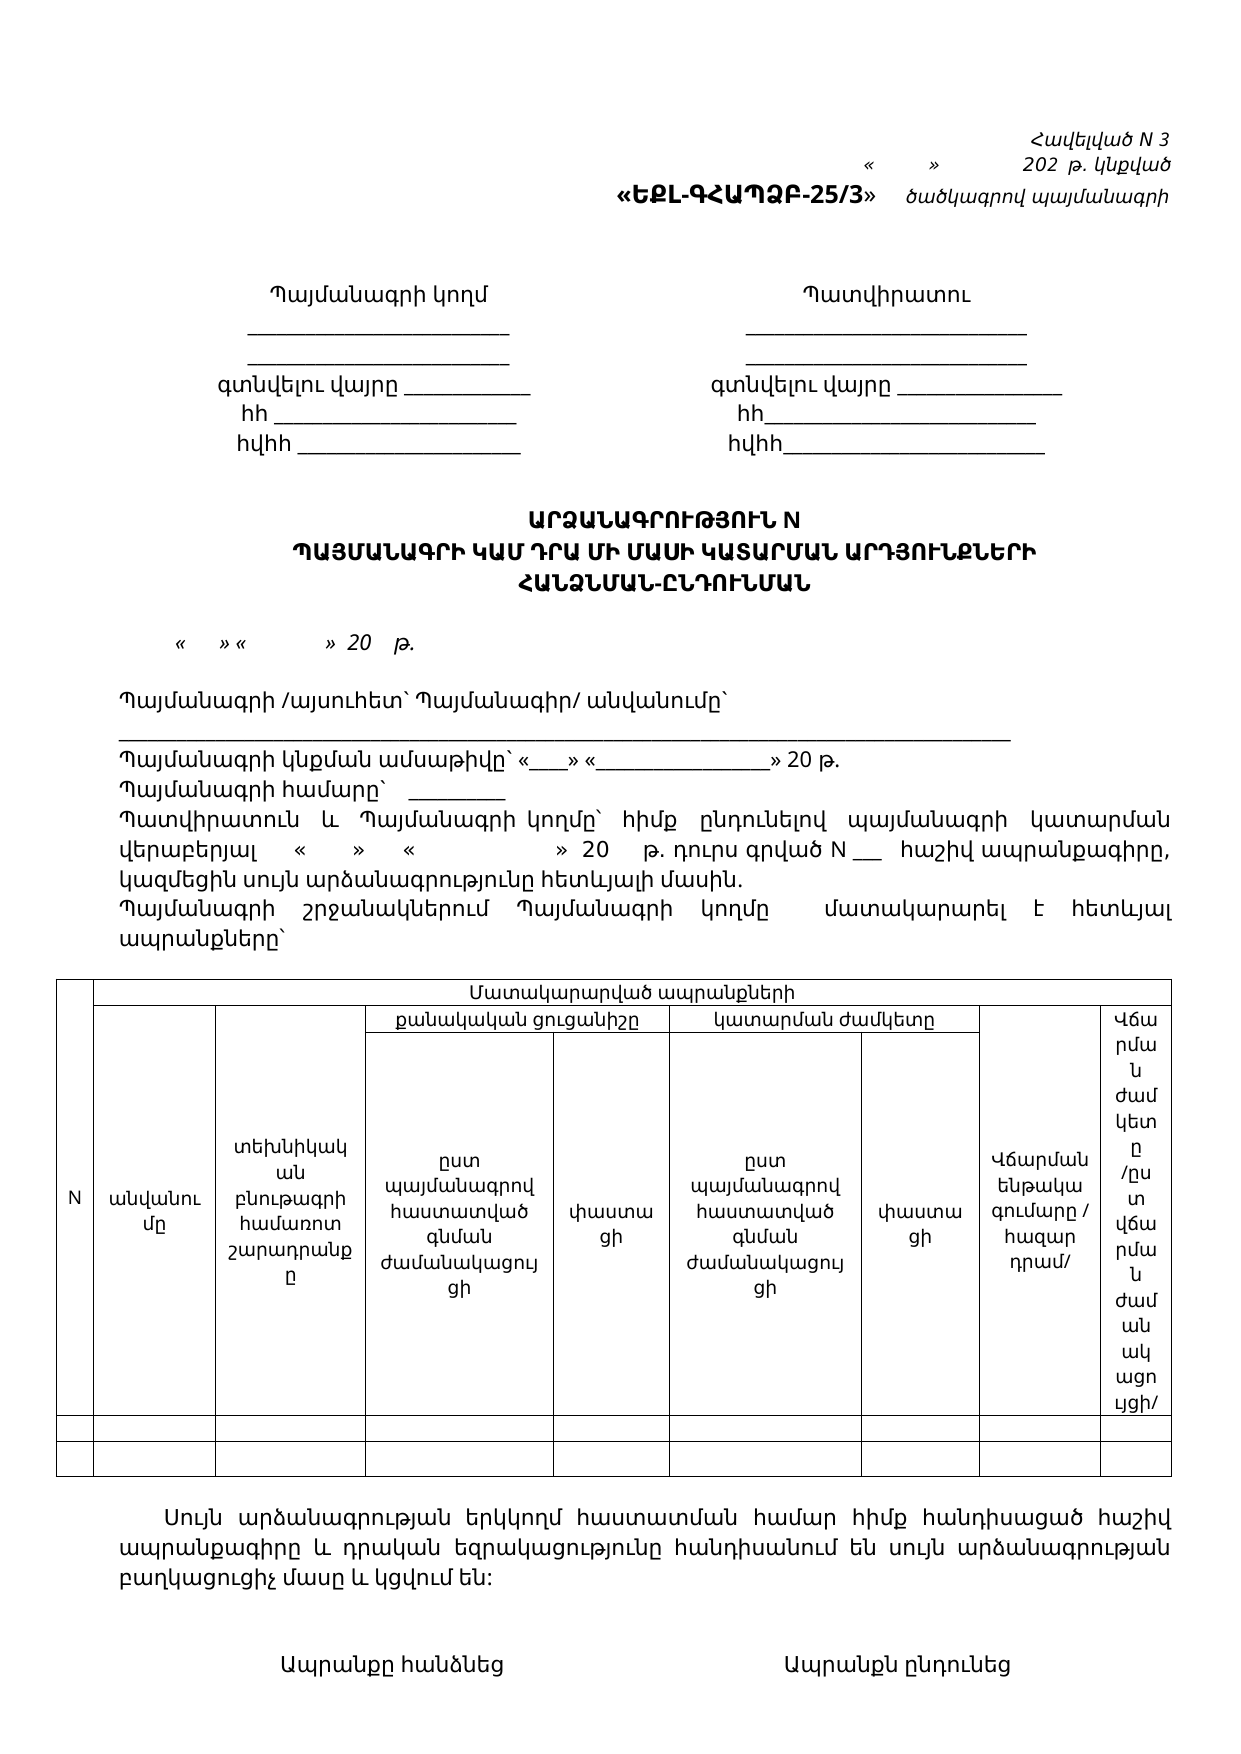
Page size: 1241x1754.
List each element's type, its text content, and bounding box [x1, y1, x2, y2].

table_cell [1101, 1416, 1171, 1441]
text «ԵՔԼ-ԳՀԱՊՁԲ-25/3» ծածկագրով պայմանագրի [118, 177, 1171, 211]
table_cell [94, 1416, 215, 1441]
table_cell տեխնիկական բնութագրի համառոտ շարադրանքը [216, 1006, 365, 1414]
table_cell ըստ պայմանագրով հաստատված գնման ժամանակացույցի [366, 1033, 553, 1414]
text « » 202 թ. կնքված [118, 152, 1171, 177]
text ՊԱՅՄԱՆԱԳՐԻ ԿԱՄ ԴՐԱ ՄԻ ՄԱՍԻ ԿԱՏԱՐՄԱՆ ԱՐԴՅՈՒՆՔՆԵՐԻ [118, 536, 1171, 567]
table_header Պայմանագրի կողմ ___________________________ ___________________________ գտնվելու վայրը ______________ հհ _________________________ հվհհ _______________________ [137, 279, 620, 458]
text Հավելված N 3 [118, 126, 1171, 152]
table_cell [862, 1442, 979, 1476]
table_cell [57, 1416, 93, 1441]
table_cell [57, 1442, 93, 1476]
text Պայմանագրի համարը` __________ [118, 774, 1171, 804]
table_cell [94, 1442, 215, 1476]
table_cell [366, 1416, 553, 1441]
table_cell Վճարման ժամկետը /ըստ վճարման ժամանակացույցի/ [1101, 1006, 1171, 1414]
table_cell կատարման ժամկետը [670, 1006, 979, 1032]
table_cell [862, 1416, 979, 1441]
table_cell [554, 1442, 669, 1476]
text ՀԱՆՁՆՄԱՆ-ԸՆԴՈՒՆՄԱՆ [118, 567, 1171, 598]
table_cell [670, 1416, 861, 1441]
table_cell [670, 1442, 861, 1476]
table_cell [216, 1416, 365, 1441]
table_header Ապրանքը հանձնեց [140, 1649, 645, 1679]
table_cell քանակական ցուցանիշը [366, 1006, 669, 1032]
table_cell [980, 1416, 1100, 1441]
text Սույն արձանագրության երկկողմ հաստատման համար հիմք հանդիսացած հաշիվ ապրանքագիրը և դրական եզրակացությունը հանդիսանում են սույն արձանագրության բաղկացուցիչ մասը և կցվում են: [118, 1502, 1171, 1592]
table_cell ըստ պայմանագրով հաստատված գնման ժամանակացույցի [670, 1033, 861, 1414]
table_cell [1101, 1442, 1171, 1476]
table_header Մատակարարված ապրանքների [94, 980, 1171, 1005]
table_cell [980, 1442, 1100, 1476]
table_cell Վճարման ենթակա գումարը /հազար դրամ/ [980, 1006, 1100, 1414]
table_cell [554, 1416, 669, 1441]
table_cell անվանումը [94, 1006, 215, 1414]
text Պայմանագրի շրջանակներում Պայմանագրի կողմը մատակարարել է հետևյալ ապրանքները՝ [118, 893, 1171, 953]
text Պայմանագրի կնքման ամսաթիվը` «____» «__________________» 20 թ. [118, 744, 1171, 774]
text Պատվիրատուն և Պայմանագրի կողմը՝ հիմք ընդունելով պայմանագրի կատարման վերաբերյալ « » « » 20 թ. դուրս գրված N ___ հաշիվ ապրանքագիրը, կազմեցին սույն արձանագրությունը հետևյալի մասին. [118, 804, 1171, 893]
table_header Պատվիրատու _____________________________ _____________________________ գտնվելու վայրը _________________ հհ____________________________ հվհհ___________________________ [620, 279, 1153, 458]
table_cell փաստացի [554, 1033, 669, 1414]
table_cell [366, 1442, 553, 1476]
table_header N [57, 980, 93, 1414]
text Պայմանագրի /այսուհետ` Պայմանագիր/ անվանումը` ____________________________________________________________________________________________ [118, 685, 1171, 744]
table_header Ապրանքն ընդունեց [645, 1649, 1150, 1679]
text « » « » 20 թ. [118, 627, 1171, 656]
text ԱՐՁԱՆԱԳՐՈՒԹՅՈՒՆ N [118, 504, 1171, 536]
table_cell փաստացի [862, 1033, 979, 1414]
table_cell [216, 1442, 365, 1476]
